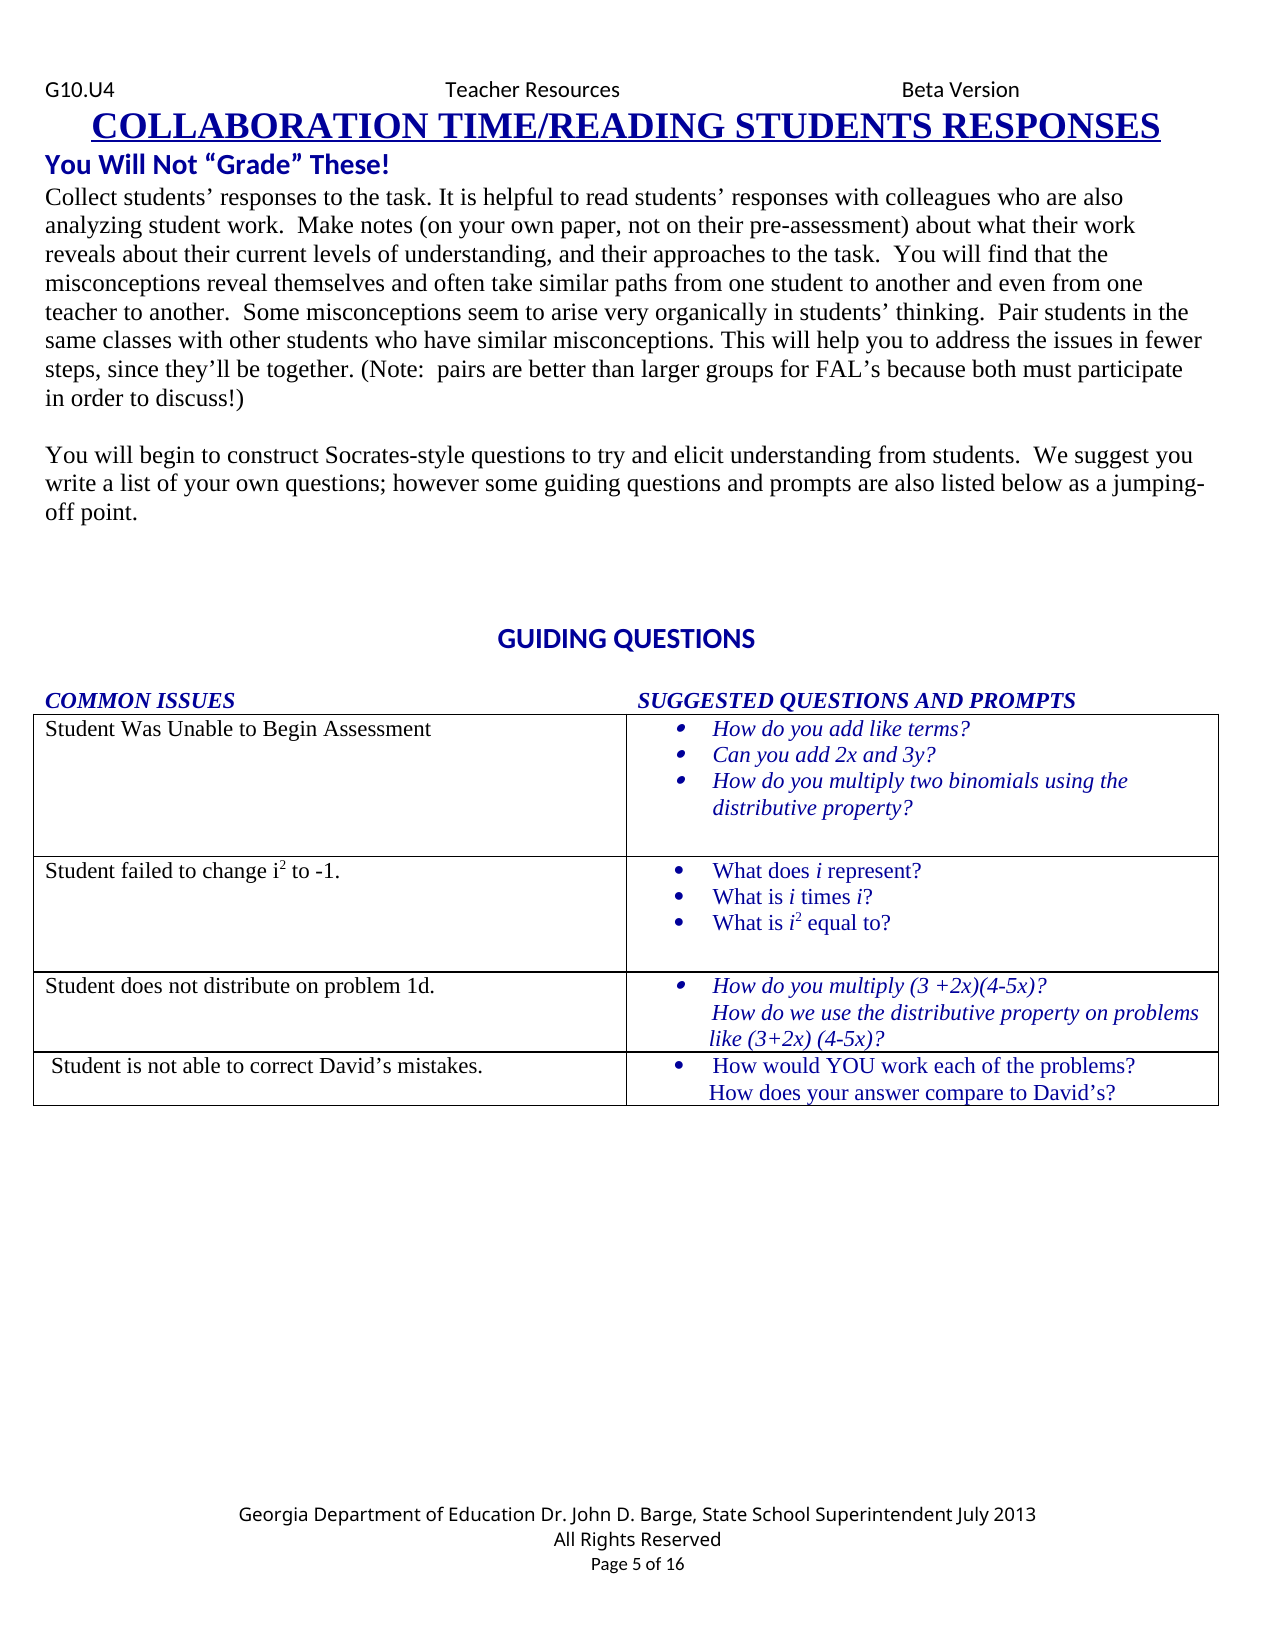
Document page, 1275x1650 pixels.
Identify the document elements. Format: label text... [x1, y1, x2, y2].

table_cell Student does not distribute on problem 1d. [34, 973, 626, 1051]
table_cell Student is not able to correct David’s mistakes. [34, 1053, 626, 1105]
table_header COLLABORATION TIME/READING STUDENTS RESPONSES [34, 103, 1219, 146]
table_cell Student failed to change i2 to -1. [34, 857, 626, 971]
table_cell You Will Not “Grade” These! [34, 146, 1219, 182]
table_cell What does i represent? What is i times i? What is i2 equal to? [627, 857, 1218, 971]
table_cell How do you add like terms? Can you add 2x and 3y? How do you multiply two binomials using the distributive property? [627, 715, 1218, 856]
table_cell You will begin to construct Socrates-style questions to try and elicit understanding from students. We suggest you write a list of your own questions; however some guiding questions and prompts are also listed below as a jumping-off point. [34, 440, 1219, 526]
table_cell COMMON ISSUES [34, 687, 626, 713]
table_cell SUGGESTED QUESTIONS AND PROMPTS [626, 687, 1219, 713]
table_cell Student Was Unable to Begin Assessment [34, 715, 626, 856]
table_cell How do you multiply (3 +2x)(4-5x)? How do we use the distributive property on problems like (3+2x) (4-5x)? [627, 973, 1218, 1051]
table_header GUIDING QUESTIONS [34, 588, 1219, 687]
table_cell Collect students’ responses to the task. It is helpful to read students’ responses with colleagues who are also analyzing student work. Make notes (on your own paper, not on their pre-assessment) about what their work reveals about their current levels of understanding, and their approaches to the task. You will find that the misconceptions reveal themselves and often take similar paths from one student to another and even from one teacher to another. Some misconceptions seem to arise very organically in students’ thinking. Pair students in the same classes with other students who have similar misconceptions. This will help you to address the issues in fewer steps, since they’ll be together. (Note: pairs are better than larger groups for FAL’s because both must participate in order to discuss!) [34, 182, 1219, 440]
table_cell How would YOU work each of the problems? How does your answer compare to David’s? [627, 1053, 1218, 1105]
